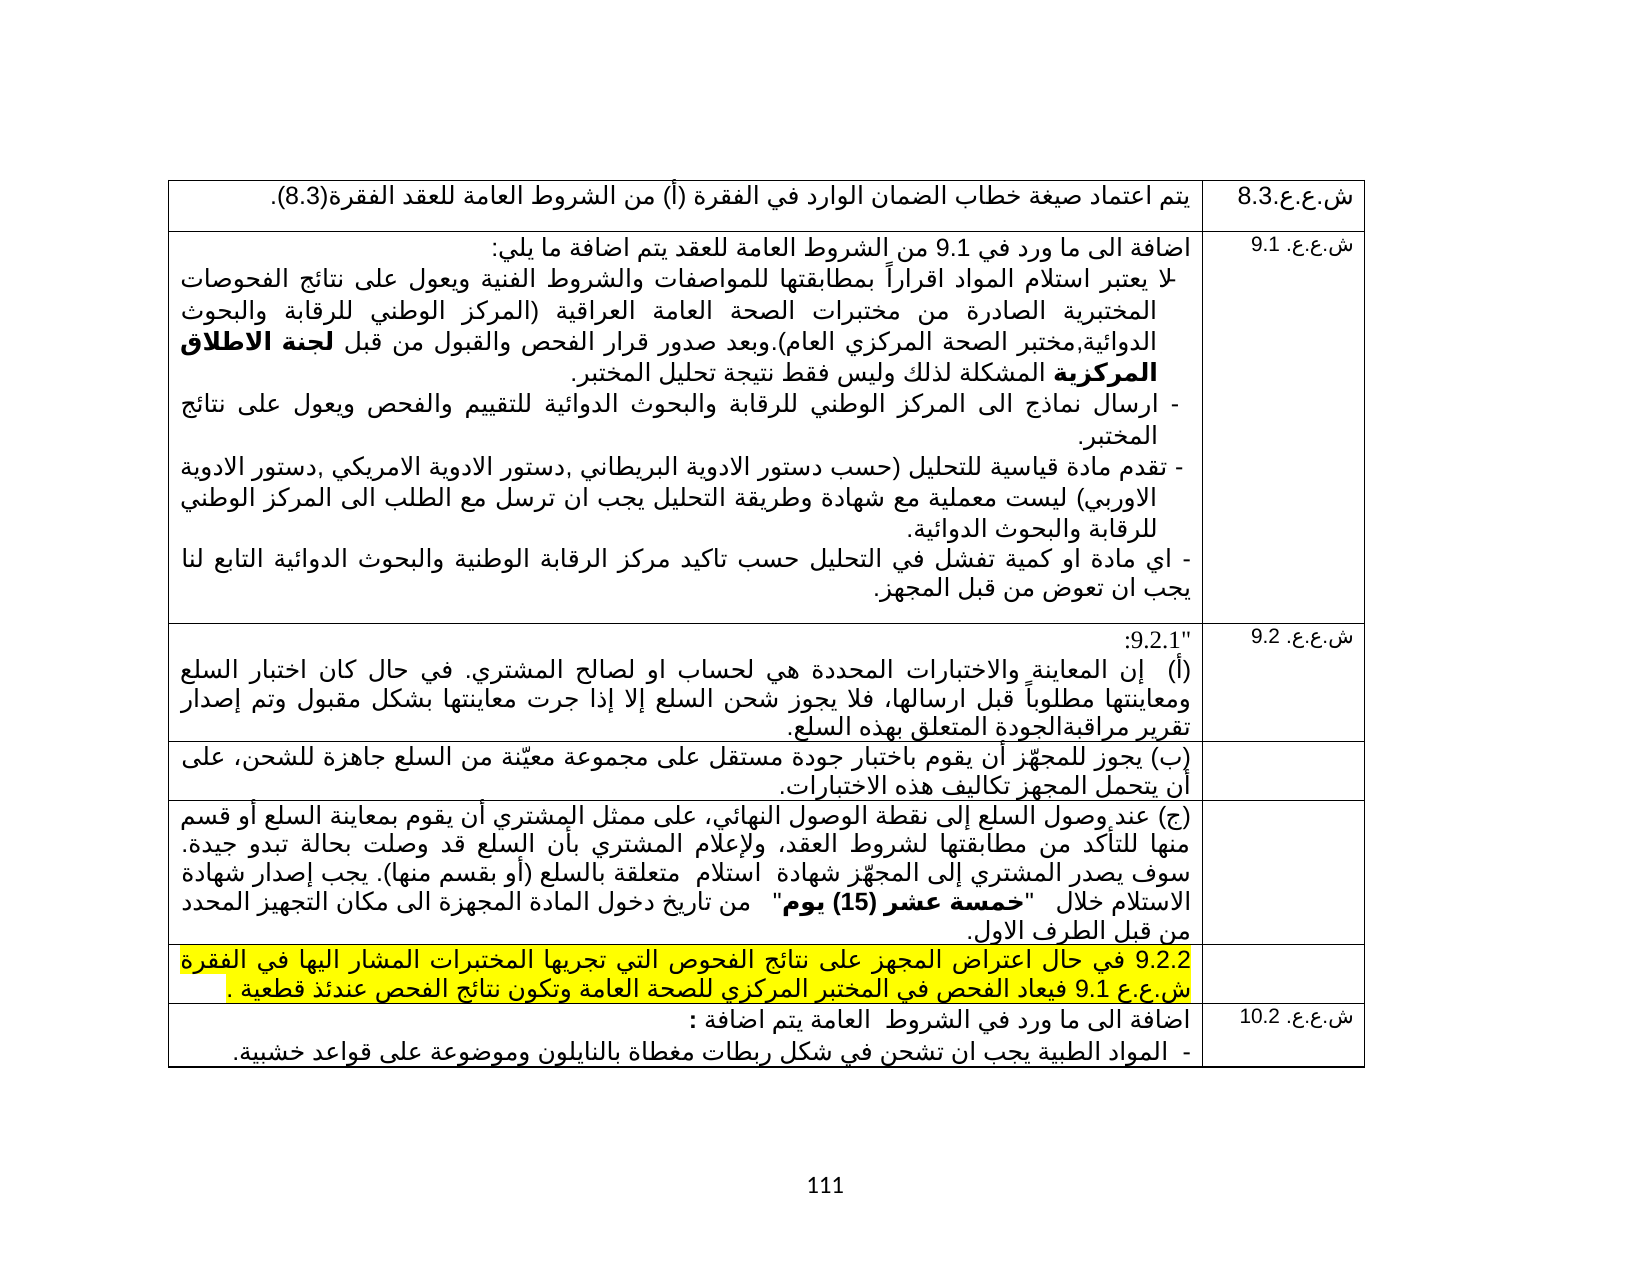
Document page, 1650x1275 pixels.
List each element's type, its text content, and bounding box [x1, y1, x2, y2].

table_cell [1203, 801, 1364, 944]
table_cell (ب) يجوز للمجهّز أن يقوم باختبار جودة مستقل على مجموعة معيّنة من السلع جاهزة للشحن، على أن يتحمل المجهز تكاليف هذه الاختبارات. [169, 742, 1202, 799]
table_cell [169, 1004, 1202, 1066]
table_cell [1203, 945, 1364, 1003]
table_cell (ج) عند وصول السلع إلى نقطة الوصول النهائي، على ممثل المشتري أن يقوم بمعاينة السلع أو قسم منها للتأكد من مطابقتها لشروط العقد، ولإعلام المشتري بأن السلع قد وصلت بحالة تبدو جيدة. سوف يصدر المشتري إلى المجهّز شهادة استلام متعلقة بالسلع (أو بقسم منها). يجب إصدار شهادة الاستلام خلال "خمسة عشر (15) يوم" من تاريخ دخول المادة المجهزة الى مكان التجهيز المحدد من قبل الطرف الاول. [169, 801, 1202, 944]
table_cell يتم اعتماد صيغة خطاب الضمان الوارد في الفقرة (أ) من الشروط العامة للعقد الفقرة(8.3). [169, 181, 1202, 231]
table_cell اضافة الى ما ورد في 9.1 من الشروط العامة للعقد يتم اضافة ما يلي: - لا يعتبر استلام المواد اقراراً بمطابقتها للمواصفات والشروط الفنية ويعول على نتائج الفحوصات المختبرية الصادرة من مختبرات الصحة العامة العراقية (المركز الوطني للرقابة والبحوث الدوائية,مختبر الصحة المركزي العام).وبعد صدور قرار الفحص والقبول من قبل لجنة الاطلاق المركزية المشكلة لذلك وليس فقط نتيجة تحليل المختبر. - ارسال نماذج الى المركز الوطني للرقابة والبحوث الدوائية للتقييم والفحص ويعول على نتائج المختبر. - تقدم مادة قياسية للتحليل (حسب دستور الادوية البريطاني ,دستور الادوية الامريكي ,دستور الادوية الاوربي) ليست معملية مع شهادة وطريقة التحليل يجب ان ترسل مع الطلب الى المركز الوطني للرقابة والبحوث الدوائية. - اي مادة او كمية تفشل في التحليل حسب تاكيد مركز الرقابة الوطنية والبحوث الدوائية التابع لنا يجب ان تعوض من قبل المجهز. [169, 232, 1202, 622]
table_cell "9.2.1: (أ) إن المعاينة والاختبارات المحددة هي لحساب او لصالح المشتري. في حال كان اختبار السلع ومعاينتها مطلوباً قبل ارسالها، فلا يجوز شحن السلع إلا إذا جرت معاينتها بشكل مقبول وتم إصدار تقرير مراقبةالجودة المتعلق بهذه السلع. [169, 624, 1202, 741]
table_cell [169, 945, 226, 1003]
table_cell ش.ع.ع. 9.2 [1203, 624, 1364, 741]
table_cell ش.ع.ع.8.3 [1203, 181, 1364, 231]
table_cell [1203, 742, 1364, 799]
table_cell ش.ع.ع. 10.2 [1203, 1004, 1364, 1066]
table_cell ش.ع.ع. 9.1 [1203, 232, 1364, 622]
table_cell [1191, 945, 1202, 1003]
